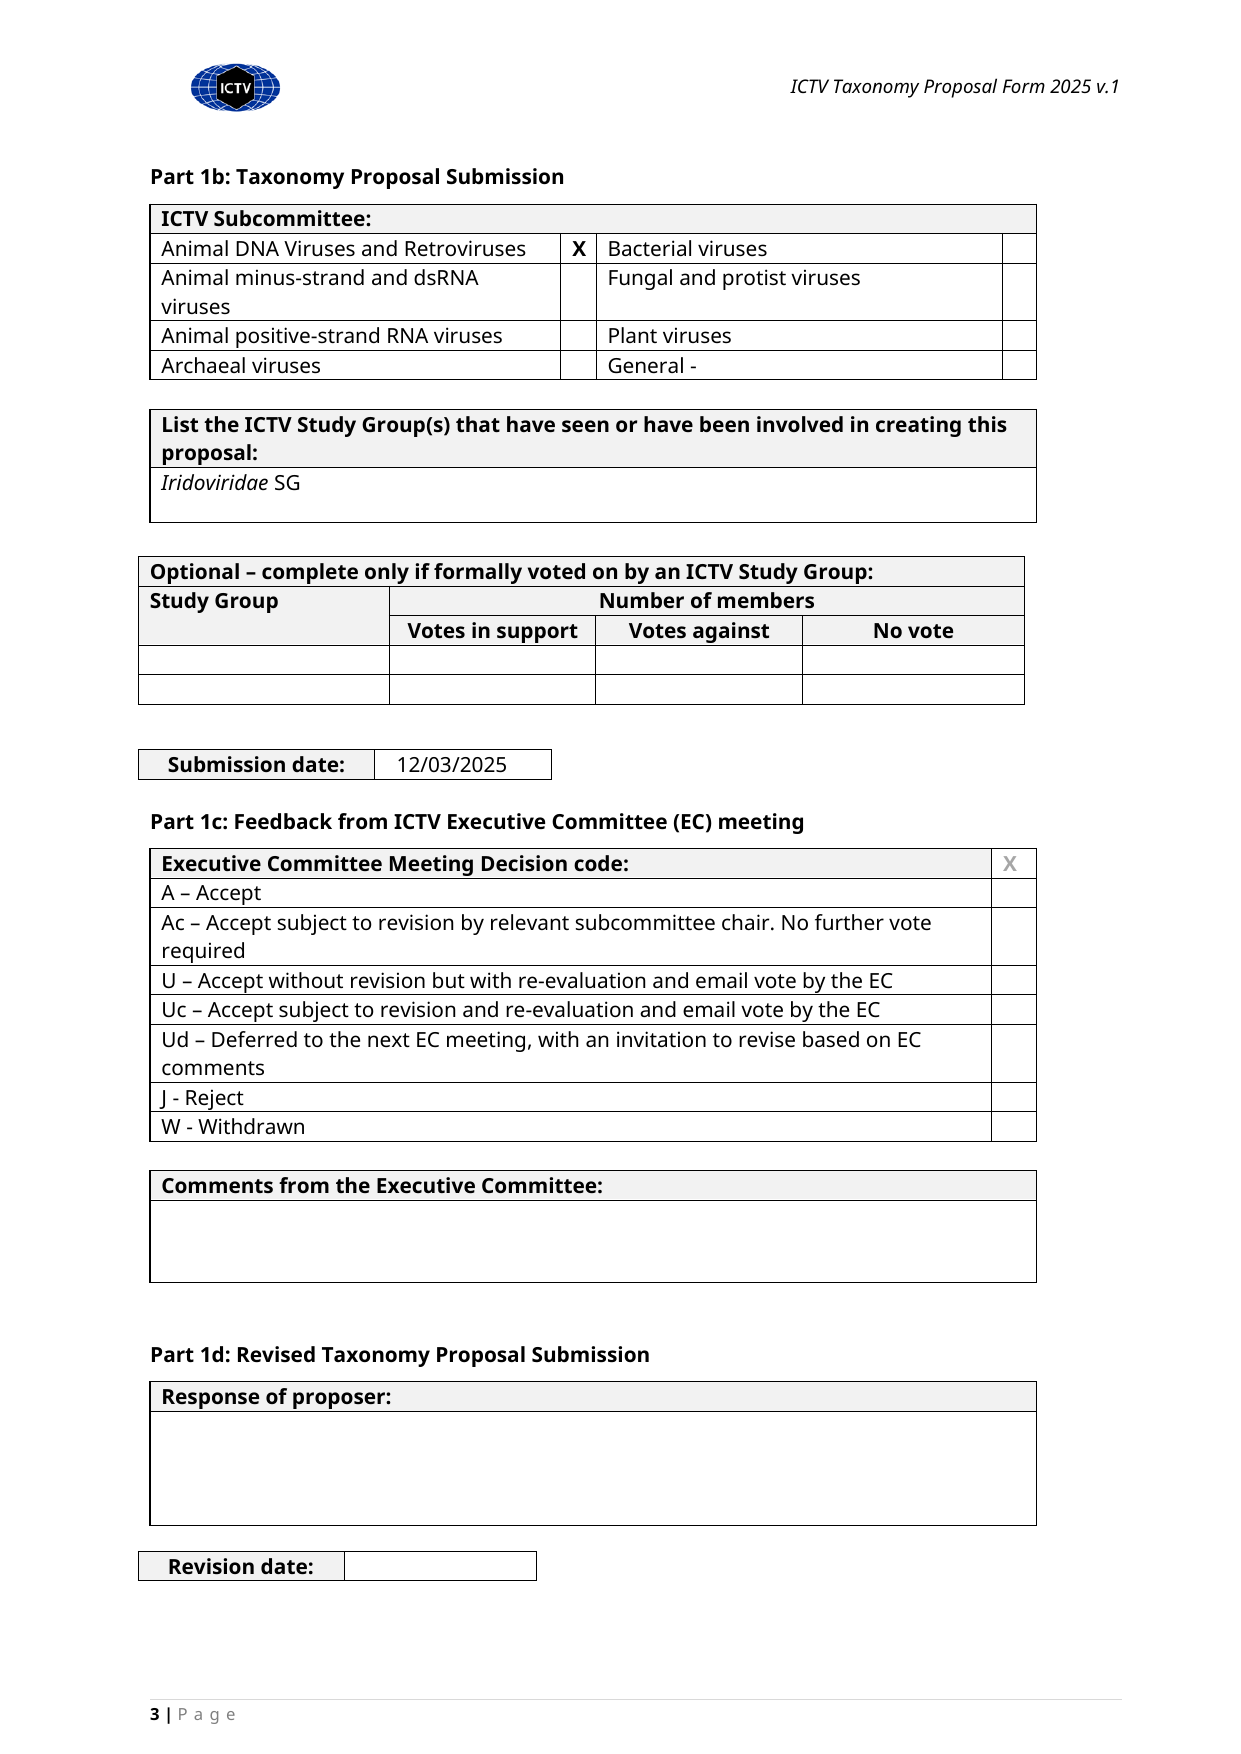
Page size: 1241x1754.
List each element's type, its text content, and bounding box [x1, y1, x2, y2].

table_cell U – Accept without revision but with re-evaluation and email vote by the EC [151, 966, 991, 994]
table_header Executive Committee Meeting Decision code: [151, 849, 991, 877]
table_header Submission date: [139, 750, 374, 779]
table_cell [390, 675, 595, 703]
table_cell Ac – Accept subject to revision by relevant subcommittee chair. No further vote required [151, 908, 991, 965]
table_cell [803, 646, 1024, 674]
table_cell [992, 908, 1036, 965]
table_cell Votes in support [390, 616, 595, 644]
table_cell [561, 321, 596, 350]
table_header 12/03/2025 [375, 750, 551, 779]
table_cell [561, 351, 596, 379]
table_header Comments from the Executive Committee: [151, 1171, 1036, 1199]
table_cell Ud – Deferred to the next EC meeting, with an invitation to revise based on EC comments [151, 1025, 991, 1082]
table_cell Animal positive-strand RNA viruses [151, 321, 560, 350]
text Part 1c: Feedback from ICTV Executive Committee (EC) meeting [150, 807, 1036, 835]
table_cell Number of members [390, 587, 1024, 615]
table_cell Fungal and protist viruses [597, 264, 1002, 320]
table_cell [139, 675, 389, 703]
table_cell Plant viruses [597, 321, 1002, 350]
table_cell [596, 675, 802, 703]
table_cell Bacterial viruses [597, 234, 1002, 262]
table_cell [1003, 264, 1036, 320]
picture [190, 56, 282, 113]
table_cell [992, 1025, 1036, 1082]
table_cell [992, 966, 1036, 994]
table_cell [390, 646, 595, 674]
table_cell [151, 1412, 1036, 1525]
table_cell W - Withdrawn [151, 1112, 991, 1141]
table_cell [992, 995, 1036, 1024]
table_cell [151, 1201, 1036, 1282]
table_cell [992, 879, 1036, 907]
table_cell [1003, 234, 1036, 262]
table_header X [992, 849, 1036, 877]
table_header ICTV Subcommittee: [151, 205, 1036, 233]
table_cell [803, 675, 1024, 703]
table_cell [139, 646, 389, 674]
table_cell J - Reject [151, 1083, 991, 1111]
table_cell Animal minus-strand and dsRNA viruses [151, 264, 560, 320]
table_header Revision date: [139, 1552, 344, 1580]
table_cell Uc – Accept subject to revision and re-evaluation and email vote by the EC [151, 995, 991, 1024]
table_header List the ICTV Study Group(s) that have seen or have been involved in creating this proposal: [151, 410, 1036, 467]
table_cell [596, 646, 802, 674]
table_cell [561, 264, 596, 320]
table_header Optional – complete only if formally voted on by an ICTV Study Group: [139, 557, 1024, 586]
table_cell [992, 1083, 1036, 1111]
table_cell No vote [803, 616, 1024, 644]
table_header Response of proposer: [151, 1382, 1036, 1411]
table_cell Study Group [139, 587, 389, 644]
table_cell Iridoviridae SG [151, 468, 1036, 522]
text Part 1d: Revised Taxonomy Proposal Submission [150, 1340, 1122, 1369]
table_cell [1003, 321, 1036, 350]
table_cell A – Accept [151, 879, 991, 907]
table_cell General - [597, 351, 1002, 379]
table_cell Votes against [596, 616, 802, 644]
table_cell Archaeal viruses [151, 351, 560, 379]
table_cell [992, 1112, 1036, 1141]
table_cell X [561, 234, 596, 262]
table_cell Animal DNA Viruses and Retroviruses [151, 234, 560, 262]
table_header [345, 1552, 536, 1580]
text Part 1b: Taxonomy Proposal Submission [150, 162, 1122, 191]
table_cell [1003, 351, 1036, 379]
